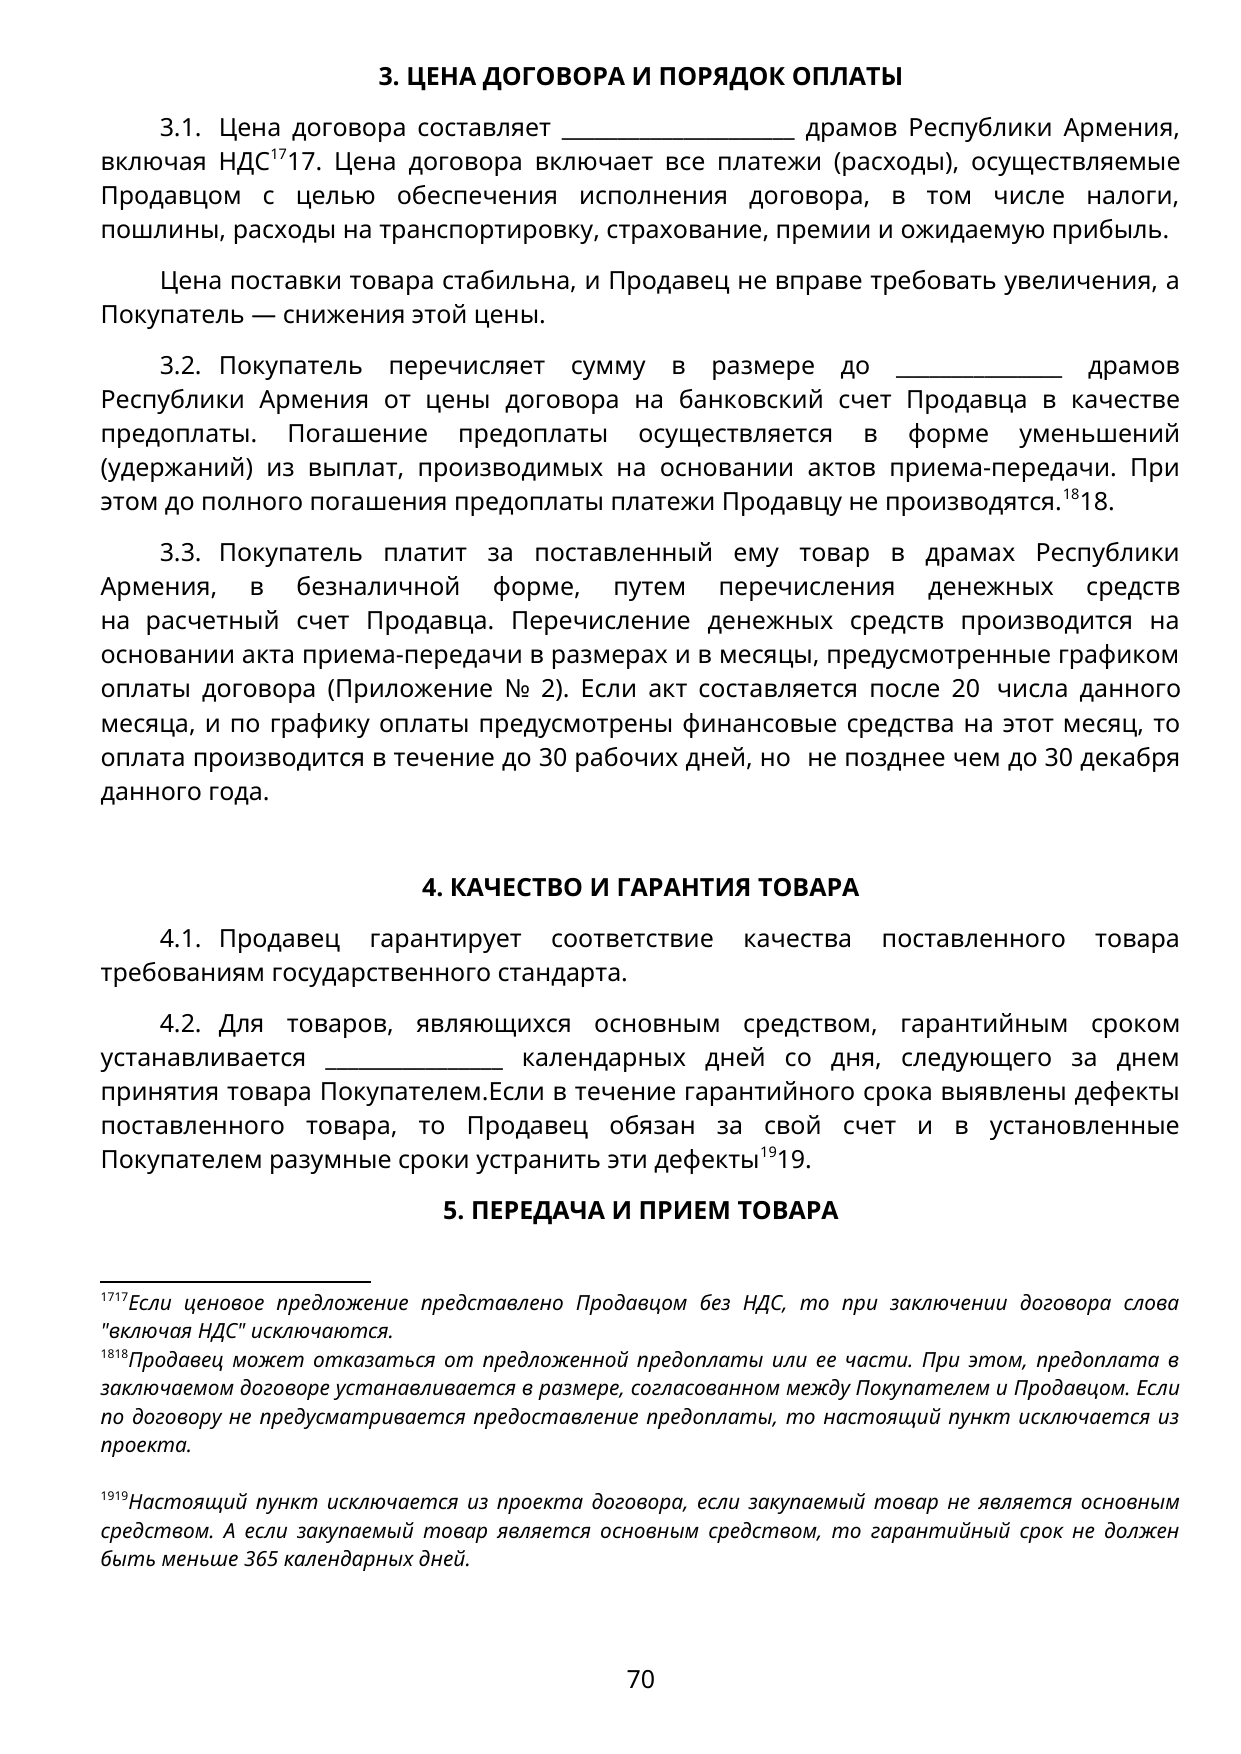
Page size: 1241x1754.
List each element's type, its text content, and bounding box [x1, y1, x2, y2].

text 3. ЦЕНА ДОГОВОРА И ПОРЯДОК ОПЛАТЫ [100, 59, 1181, 93]
text 3.3. Покупатель платит за поставленный ему товар в драмах Республики Армения, в безналичной форме, путем перечисления денежных средств на расчетный счет Продавца. Перечисление денежных средств производится на основании акта приема-передачи в размерах и в месяцы, предусмотренные графиком оплаты договора (Приложение № 2). Если акт составляется после 20 числа данного месяца, и по графику оплаты предусмотрены финансовые средства на этот месяц, то оплата производится в течение до 30 рабочих дней, но не позднее чем до 30 декабря данного года. [100, 534, 1181, 808]
text 5. ПЕРЕДАЧА И ПРИЕМ ТОВАРА [100, 1193, 1181, 1227]
text 3.2. Покупатель перечисляет сумму в размере до _______________ драмов Республики Армения от цены договора на банковский счет Продавца в качестве предоплаты. Погашение предоплаты осуществляется в форме уменьшений (удержаний) из выплат, производимых на основании актов приема-передачи. При этом до полного погашения предоплаты платежи Продавцу не производятся.18. [100, 347, 1181, 518]
text 4. КАЧЕСТВО И ГАРАНТИЯ ТОВАРА [100, 870, 1181, 904]
text 4.1. Продавец гарантирует соответствие качества поставленного товара требованиям государственного стандарта. [100, 921, 1181, 989]
text 3.1. Цена договора составляет _____________________ драмов Республики Армения, включая НДС17. Цена договора включает все платежи (расходы), осуществляемые Продавцом с целью обеспечения исполнения договора, в том числе налоги, пошлины, расходы на транспортировку, страхование, премии и ожидаемую прибыль. [100, 110, 1181, 246]
text 4.2. Для товаров, являющихся основным средством, гарантийным сроком устанавливается ________________ календарных дней со дня, следующего за днем принятия товара Покупателем.Если в течение гарантийного срока выявлены дефекты поставленного товара, то Продавец обязан за свой счет и в установленные Покупателем разумные сроки устранить эти дефекты19. [100, 1006, 1181, 1176]
text Цена поставки товара стабильна, и Продавец не вправе требовать увеличения, а Покупатель — снижения этой цены. [100, 263, 1181, 331]
